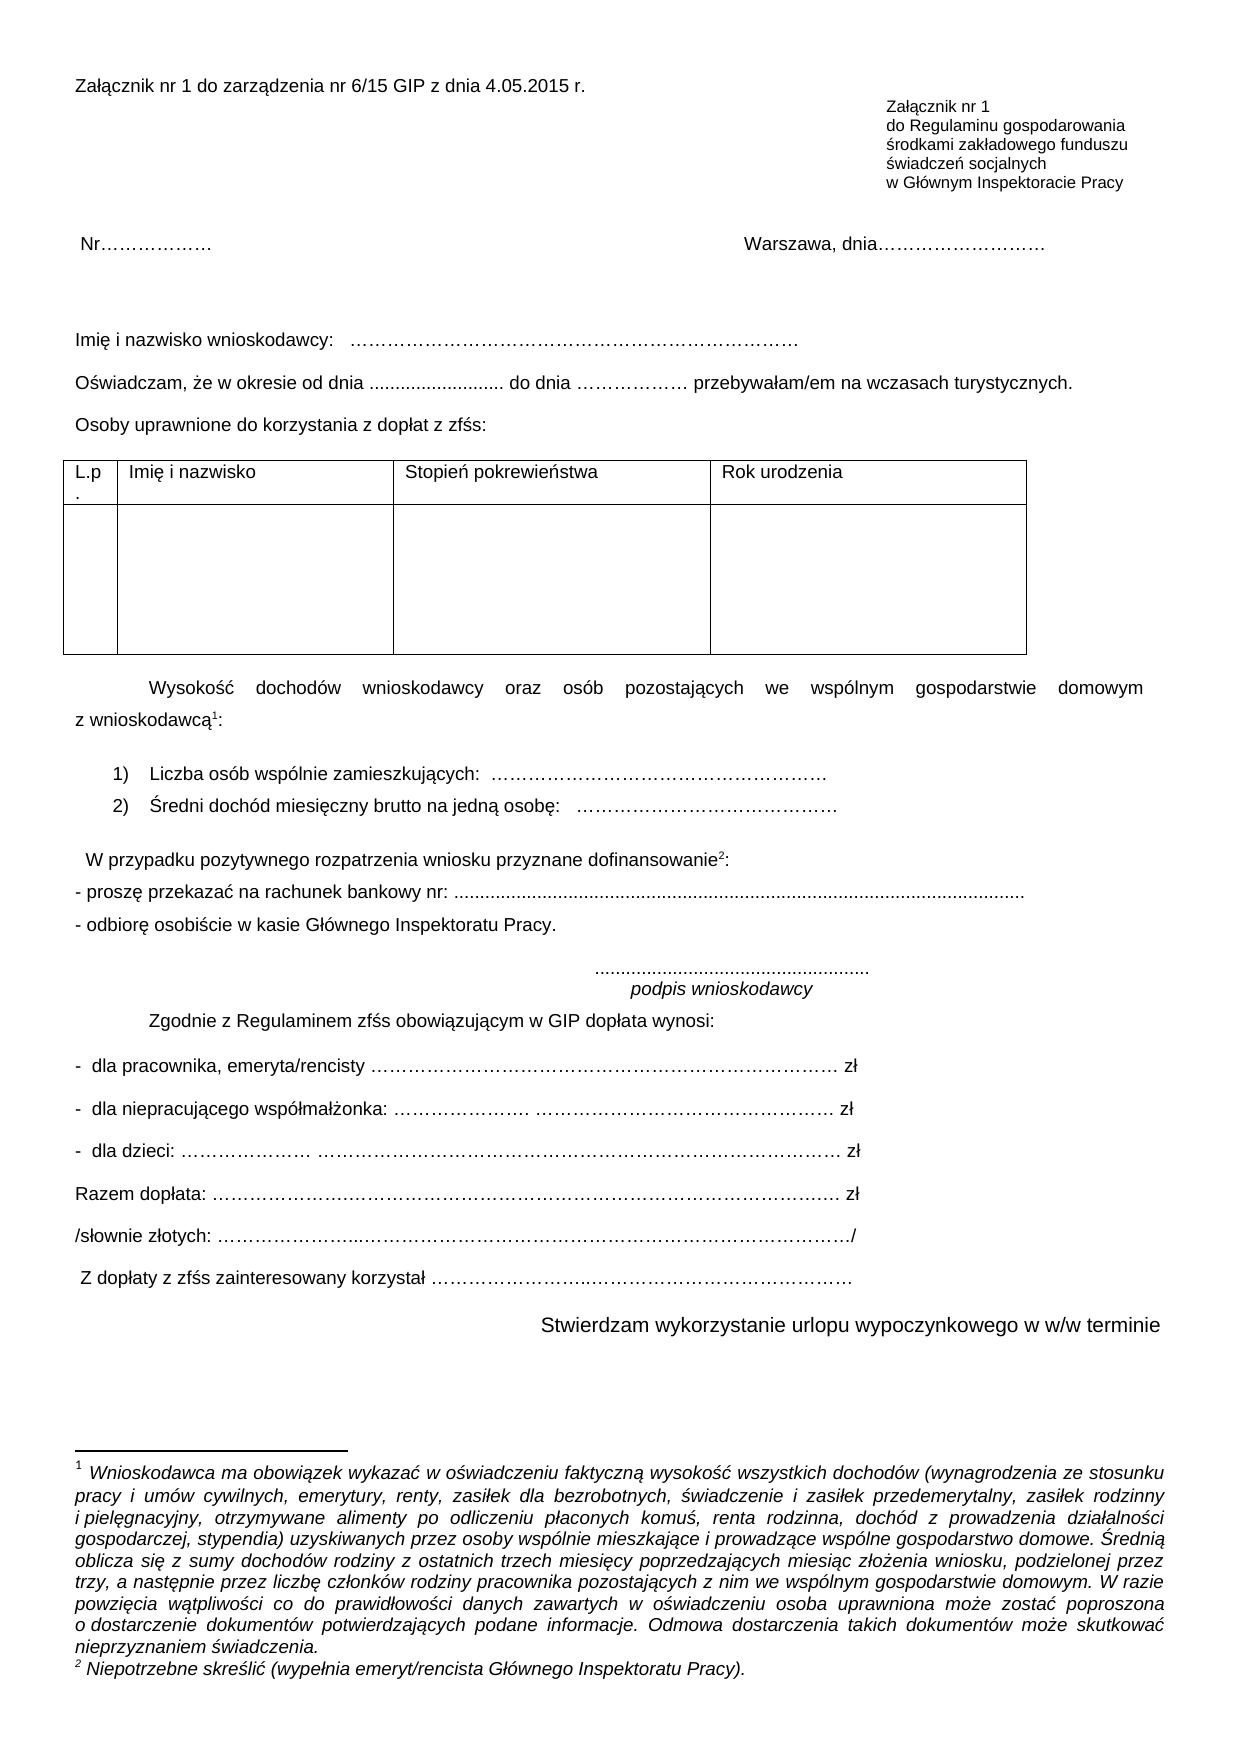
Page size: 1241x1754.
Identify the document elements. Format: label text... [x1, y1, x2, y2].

table_header L.p. [64, 461, 117, 504]
text Oświadczam, że w okresie od dnia .......................... do dnia ……………… przebywałam/em na wczasach turystycznych. [75, 371, 1165, 393]
text Imię i nazwisko wnioskodawcy: ……………………………………………………………… [75, 328, 1165, 350]
list Średni dochód miesięczny brutto na jedną osobę: …………………………………… [112, 795, 1165, 817]
table_header Stopień pokrewieństwa [394, 461, 710, 504]
text Razem dopłata: ………………….………………………………………………………………….… zł [75, 1182, 1165, 1204]
table_header Imię i nazwisko [118, 461, 393, 504]
text W przypadku pozytywnego rozpatrzenia wniosku przyznane dofinansowanie2: [75, 849, 1165, 871]
text - dla pracownika, emeryta/rencisty ………………………………………………………………… zł [75, 1055, 1165, 1077]
table_cell [394, 505, 710, 654]
text Załącznik nr 1 [75, 97, 1165, 116]
text - odbiorę osobiście w kasie Głównego Inspektoratu Pracy. [75, 913, 1165, 935]
table_header Rok urodzenia [711, 461, 1026, 504]
text Zgodnie z Regulaminem zfśs obowiązującym w GIP dopłata wynosi: [75, 1009, 1165, 1031]
table_cell [711, 505, 1026, 654]
text świadczeń socjalnych [75, 154, 1165, 173]
text - dla niepracującego współmałżonka: …………………. ………………………………………… zł [75, 1097, 1165, 1119]
text do Regulaminu gospodarowania [75, 116, 1165, 135]
text Wysokość dochodów wnioskodawcy oraz osób pozostających we wspólnym gospodarstwie domowym z wnioskodawcą: [75, 677, 1165, 731]
text w Głównym Inspektoracie Pracy [75, 173, 1165, 192]
table_cell [64, 505, 117, 654]
text - dla dzieci: ………………… ………………………………………………………………………… zł [75, 1140, 1165, 1161]
text Nr……………… Warszawa, dnia……………………… [75, 233, 1165, 255]
text Z dopłaty z zfśs zainteresowany korzystał ……………………..…………………………………… [75, 1267, 1165, 1289]
text Załącznik nr 1 do zarządzenia nr 6/15 GIP z dnia 4.05.2015 r. [75, 75, 1165, 97]
table_cell [118, 505, 393, 654]
text /słownie złotych: …………………...……………………………………………………………………/ [75, 1225, 1165, 1246]
text ..................................................... [75, 957, 1165, 978]
text Stwierdzam wykorzystanie urlopu wypoczynkowego w w/w terminie [444, 1313, 1165, 1337]
text Osoby uprawnione do korzystania z dopłat z zfśs: [75, 414, 1165, 435]
list Liczba osób wspólnie zamieszkujących: ……………………………………………… [112, 763, 1165, 784]
text środkami zakładowego funduszu [75, 135, 1165, 154]
text podpis wnioskodawcy [75, 978, 1165, 1000]
text - proszę przekazać na rachunek bankowy nr: .............................................................................................................. [75, 881, 1165, 903]
